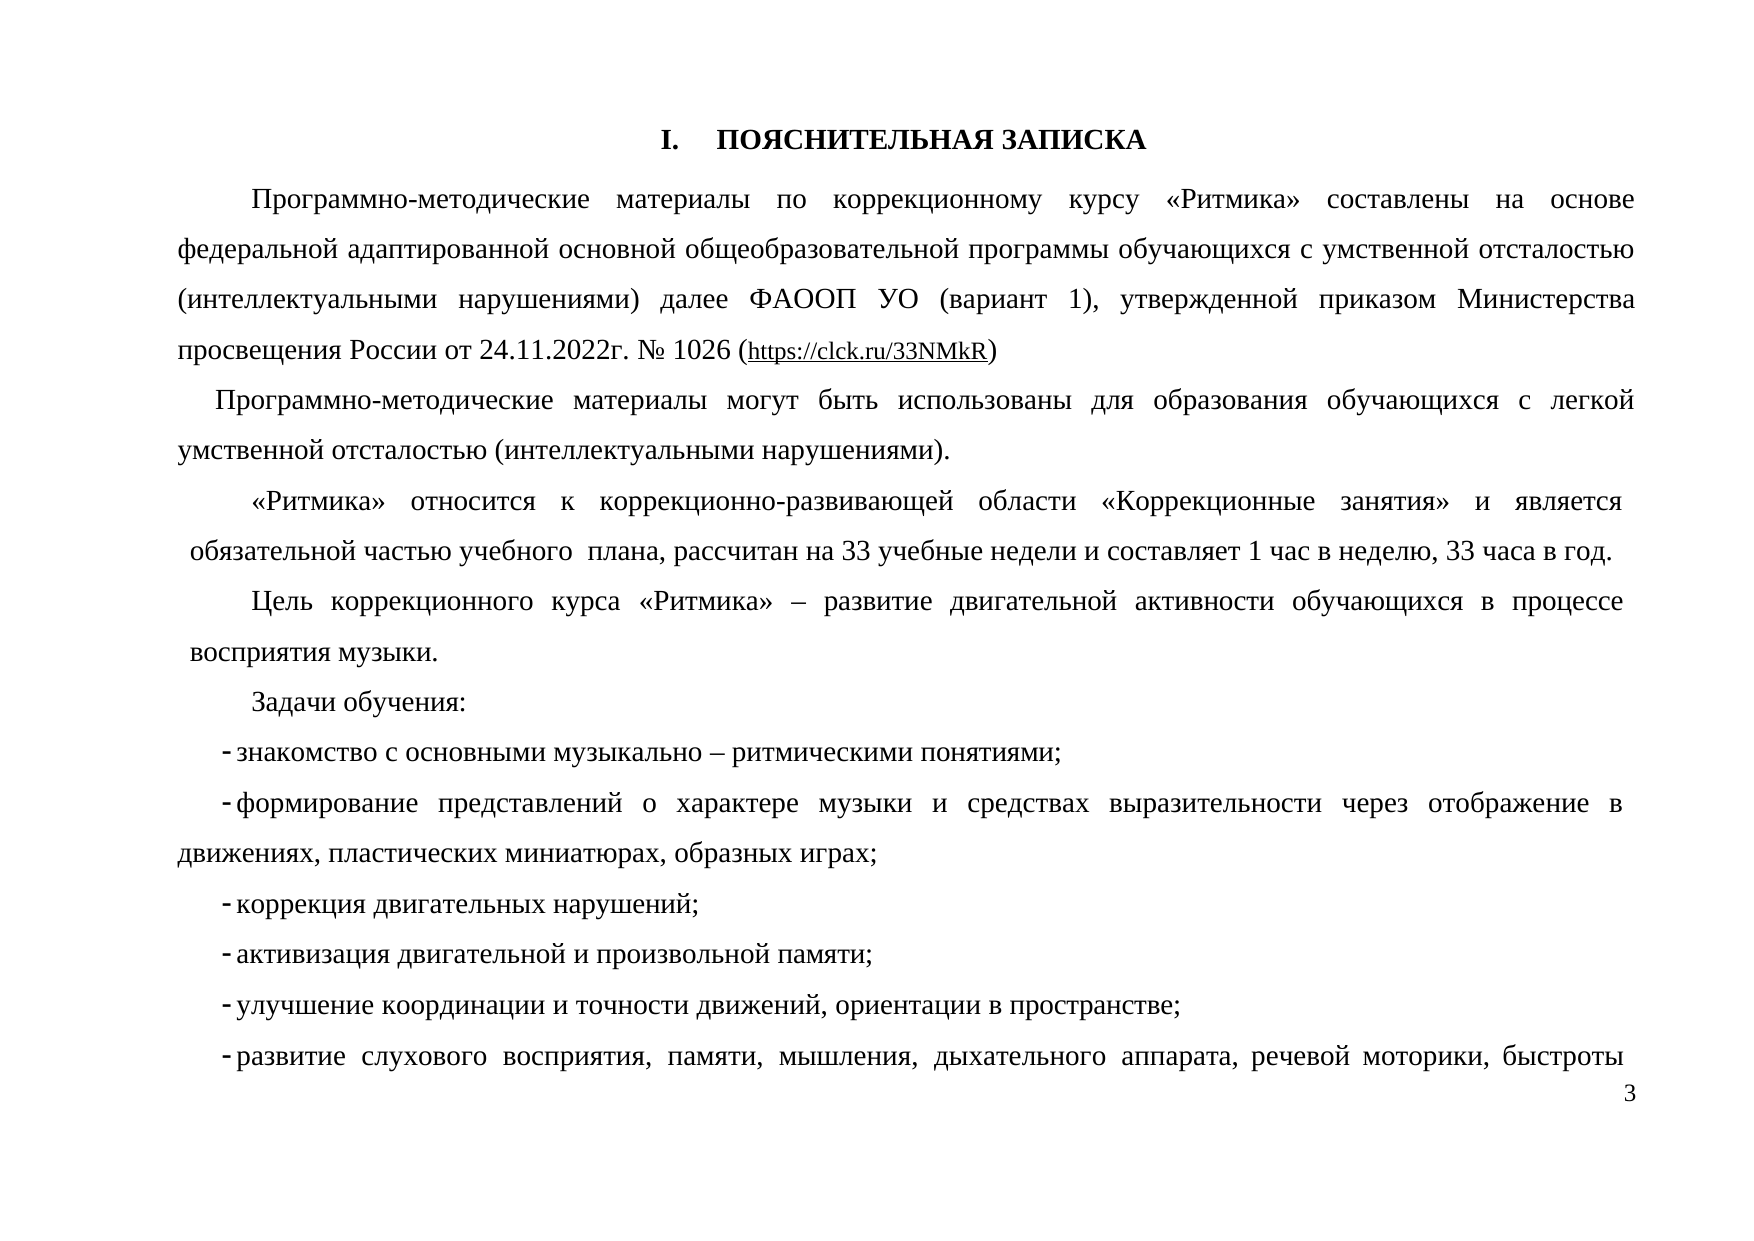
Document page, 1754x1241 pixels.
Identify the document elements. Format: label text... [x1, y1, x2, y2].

list формирование представлений о характере музыки и средствах выразительности через отображение в движениях, пластических миниатюрах, образных играх; [177, 785, 1624, 869]
list знакомство с основными музыкально – ритмическими понятиями; [177, 734, 1636, 768]
text Цель коррекционного курса «Ритмика» – развитие двигательной активности обучающихся в процессе восприятия музыки. [189, 583, 1624, 667]
text Программно-методические материалы могут быть использованы для образования обучающихся с легкой умственной отсталостью (интеллектуальными нарушениями). [177, 382, 1636, 466]
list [177, 1038, 1624, 1071]
text Программно-методические материалы по коррекционному курсу «Ритмика» составлены на основе федеральной адаптированной основной общеобразовательной программы обучающихся с умственной отсталостью (интеллектуальными нарушениями) далее ФАООП УО (вариант 1), утвержденной приказом Министерства просвещения России от 24.11.2022г. № 1026 (https://clck.ru/33NMkR) [177, 181, 1636, 365]
subtitle ПОЯСНИТЕЛЬНАЯ ЗАПИСКА [189, 122, 1636, 156]
text «Ритмика» относится к коррекционно-развивающей области «Коррекционные занятия» и является обязательной частью учебного плана, рассчитан на 33 учебные недели и составляет 1 час в неделю, 33 часа в год. [189, 483, 1624, 567]
list коррекция двигательных нарушений; [177, 886, 1636, 920]
text Задачи обучения: [189, 684, 1624, 717]
list активизация двигательной и произвольной памяти; [177, 937, 1636, 970]
list улучшение координации и точности движений, ориентации в пространстве; [177, 987, 1636, 1021]
